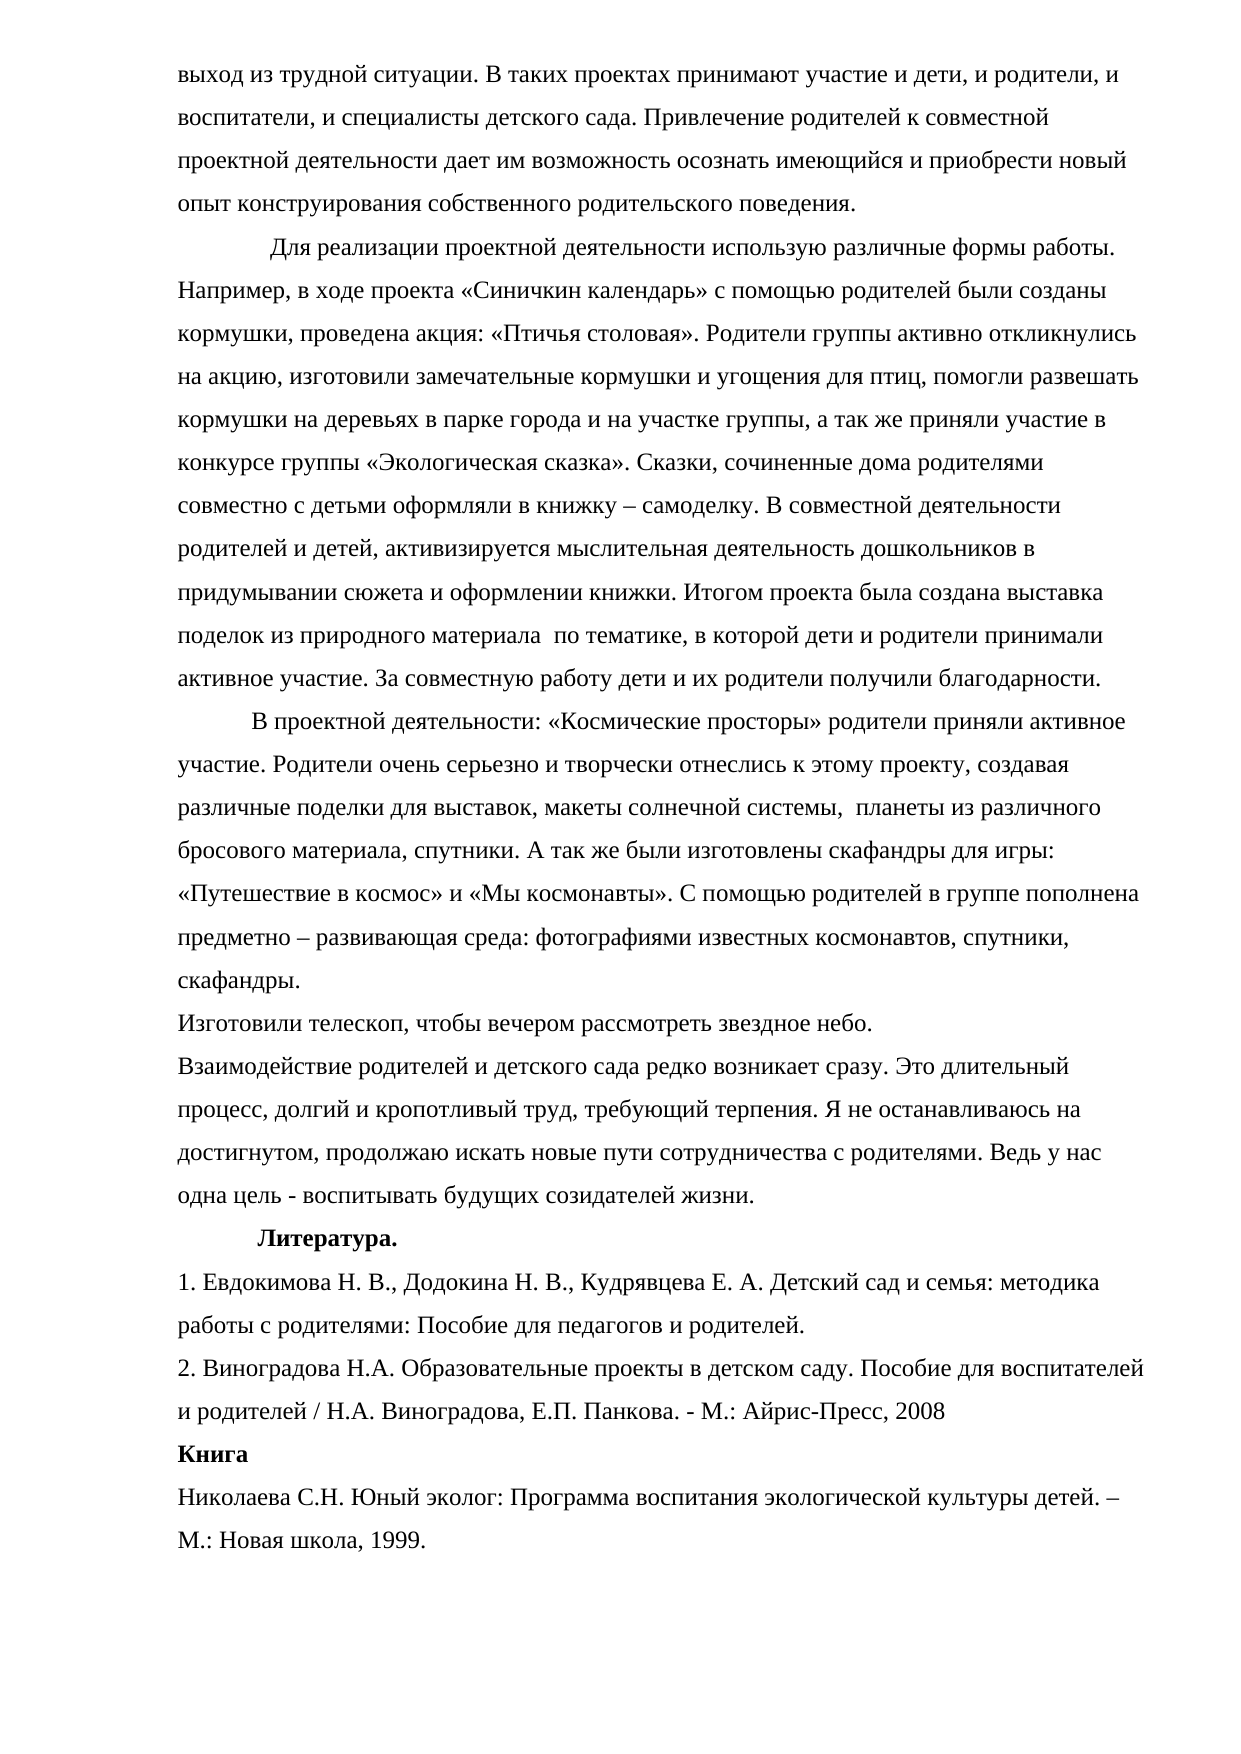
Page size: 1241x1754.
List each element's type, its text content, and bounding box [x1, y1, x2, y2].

text Книга [177, 1439, 1152, 1468]
text Взаимодействие родителей и детского сада редко возникает сразу. Это длительный процесс, долгий и кропотливый труд, требующий терпения. Я не останавливаюсь на достигнутом, продолжаю искать новые пути сотрудничества с родителями. Ведь у нас одна цель - воспитывать будущих созидателей жизни. [177, 1051, 1152, 1209]
text Николаева С.Н. Юный эколог: Программа воспитания экологической культуры детей. – М.: Новая школа, 1999. [177, 1482, 1152, 1554]
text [177, 59, 1152, 217]
text Литература. [177, 1223, 1152, 1252]
text Изготовили телескоп, чтобы вечером рассмотреть звездное небо. [177, 1008, 1152, 1037]
text В проектной деятельности: «Космические просторы» родители приняли активное участие. Родители очень серьезно и творчески отнеслись к этому проекту, создавая различные поделки для выставок, макеты солнечной системы, планеты из различного бросового материала, спутники. А так же были изготовлены скафандры для игры: «Путешествие в космос» и «Мы космонавты». С помощью родителей в группе пополнена предметно – развивающая среда: фотографиями известных космонавтов, спутники, скафандры. [177, 706, 1152, 993]
text 1. Евдокимова Н. В., Додокина Н. В., Кудрявцева Е. А. Детский сад и семья: методика работы с родителями: Пособие для педагогов и родителей. [177, 1267, 1152, 1338]
text 2. Виноградова Н.А. Образовательные проекты в детском саду. Пособие для воспитателей и родителей / Н.А. Виноградова, Е.П. Панкова. - М.: Айрис-Пресс, 2008 [177, 1353, 1152, 1425]
text Для реализации проектной деятельности использую различные формы работы. Например, в ходе проекта «Синичкин календарь» с помощью родителей были созданы кормушки, проведена акция: «Птичья столовая». Родители группы активно откликнулись на акцию, изготовили замечательные кормушки и угощения для птиц, помогли развешать кормушки на деревьях в парке города и на участке группы, а так же приняли участие в конкурсе группы «Экологическая сказка». Сказки, сочиненные дома родителями совместно с детьми оформляли в книжку – самоделку. В совместной деятельности родителей и детей, активизируется мыслительная деятельность дошкольников в придумывании сюжета и оформлении книжки. Итогом проекта была создана выставка поделок из природного материала по тематике, в которой дети и родители принимали активное участие. За совместную работу дети и их родители получили благодарности. [177, 232, 1152, 692]
